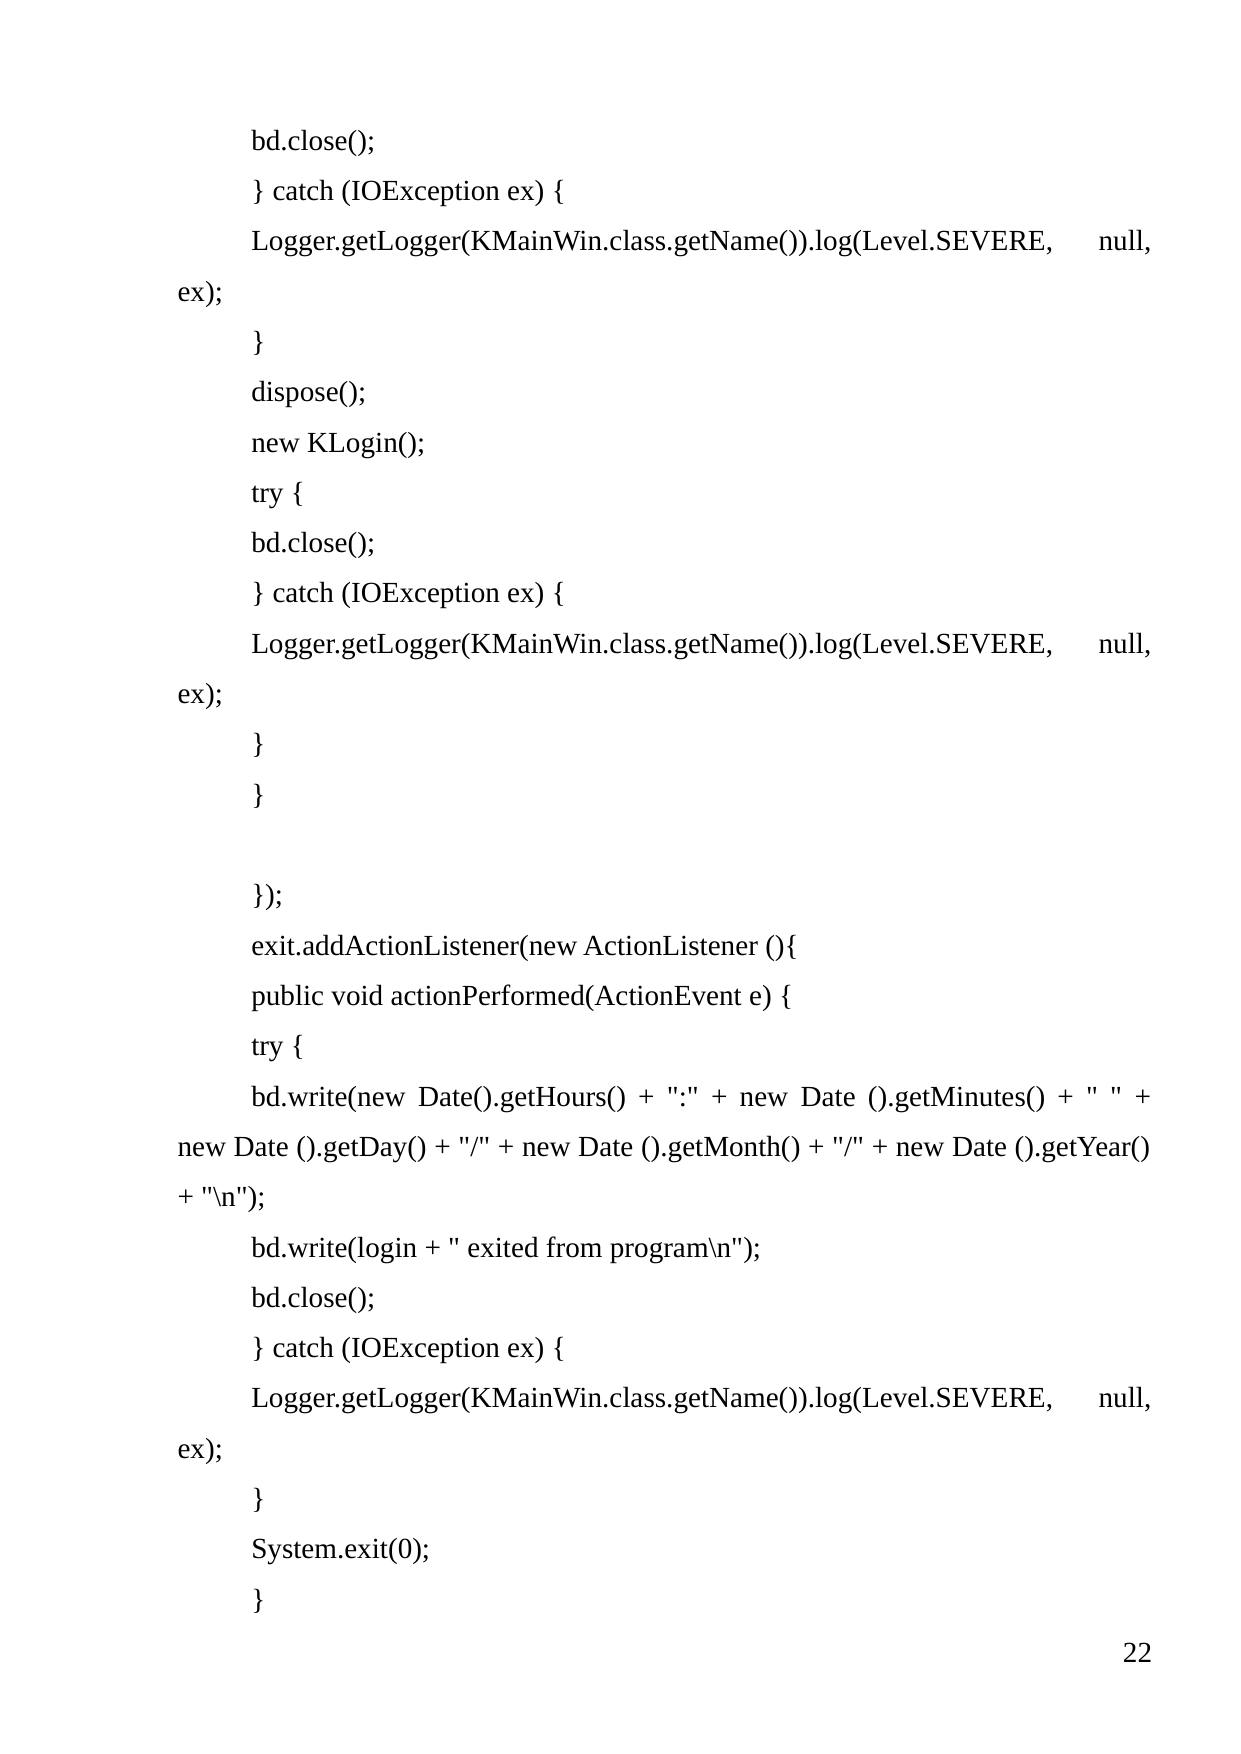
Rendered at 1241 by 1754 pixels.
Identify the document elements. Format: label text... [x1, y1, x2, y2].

list new KLogin(); [177, 425, 1152, 458]
list System.exit(0); [177, 1532, 1152, 1565]
list } [177, 1481, 1152, 1515]
list } [177, 1582, 1152, 1615]
list }); [177, 877, 1152, 911]
list public void actionPerformed(ActionEvent e) { [177, 978, 1152, 1012]
list bd.close(); [177, 525, 1152, 559]
list bd.write(login + " exited from program\n"); [177, 1230, 1152, 1263]
list } [177, 777, 1152, 810]
list } [177, 324, 1152, 358]
list dispose(); [177, 374, 1152, 408]
list bd.close(); [177, 1280, 1152, 1313]
list exit.addActionListener(new ActionListener (){ [177, 928, 1152, 961]
list Logger.getLogger(KMainWin.class.getName()).log(Level.SEVERE, null, ex); [177, 1381, 1152, 1464]
list } [177, 727, 1152, 760]
list bd.write(new Date().getHours() + ":" + new Date ().getMinutes() + " " + new Date ().getDay() + "/" + new Date ().getMonth() + "/" + new Date ().getYear() + "\n"); [177, 1079, 1152, 1213]
list try { [177, 475, 1152, 508]
list } catch (IOException ex) { [177, 1330, 1152, 1364]
list Logger.getLogger(KMainWin.class.getName()).log(Level.SEVERE, null, ex); [177, 223, 1152, 307]
list } catch (IOException ex) { [177, 576, 1152, 609]
list Logger.getLogger(KMainWin.class.getName()).log(Level.SEVERE, null, ex); [177, 626, 1152, 710]
list } catch (IOException ex) { [177, 173, 1152, 207]
list bd.close(); [177, 123, 1152, 156]
list try { [177, 1028, 1152, 1062]
